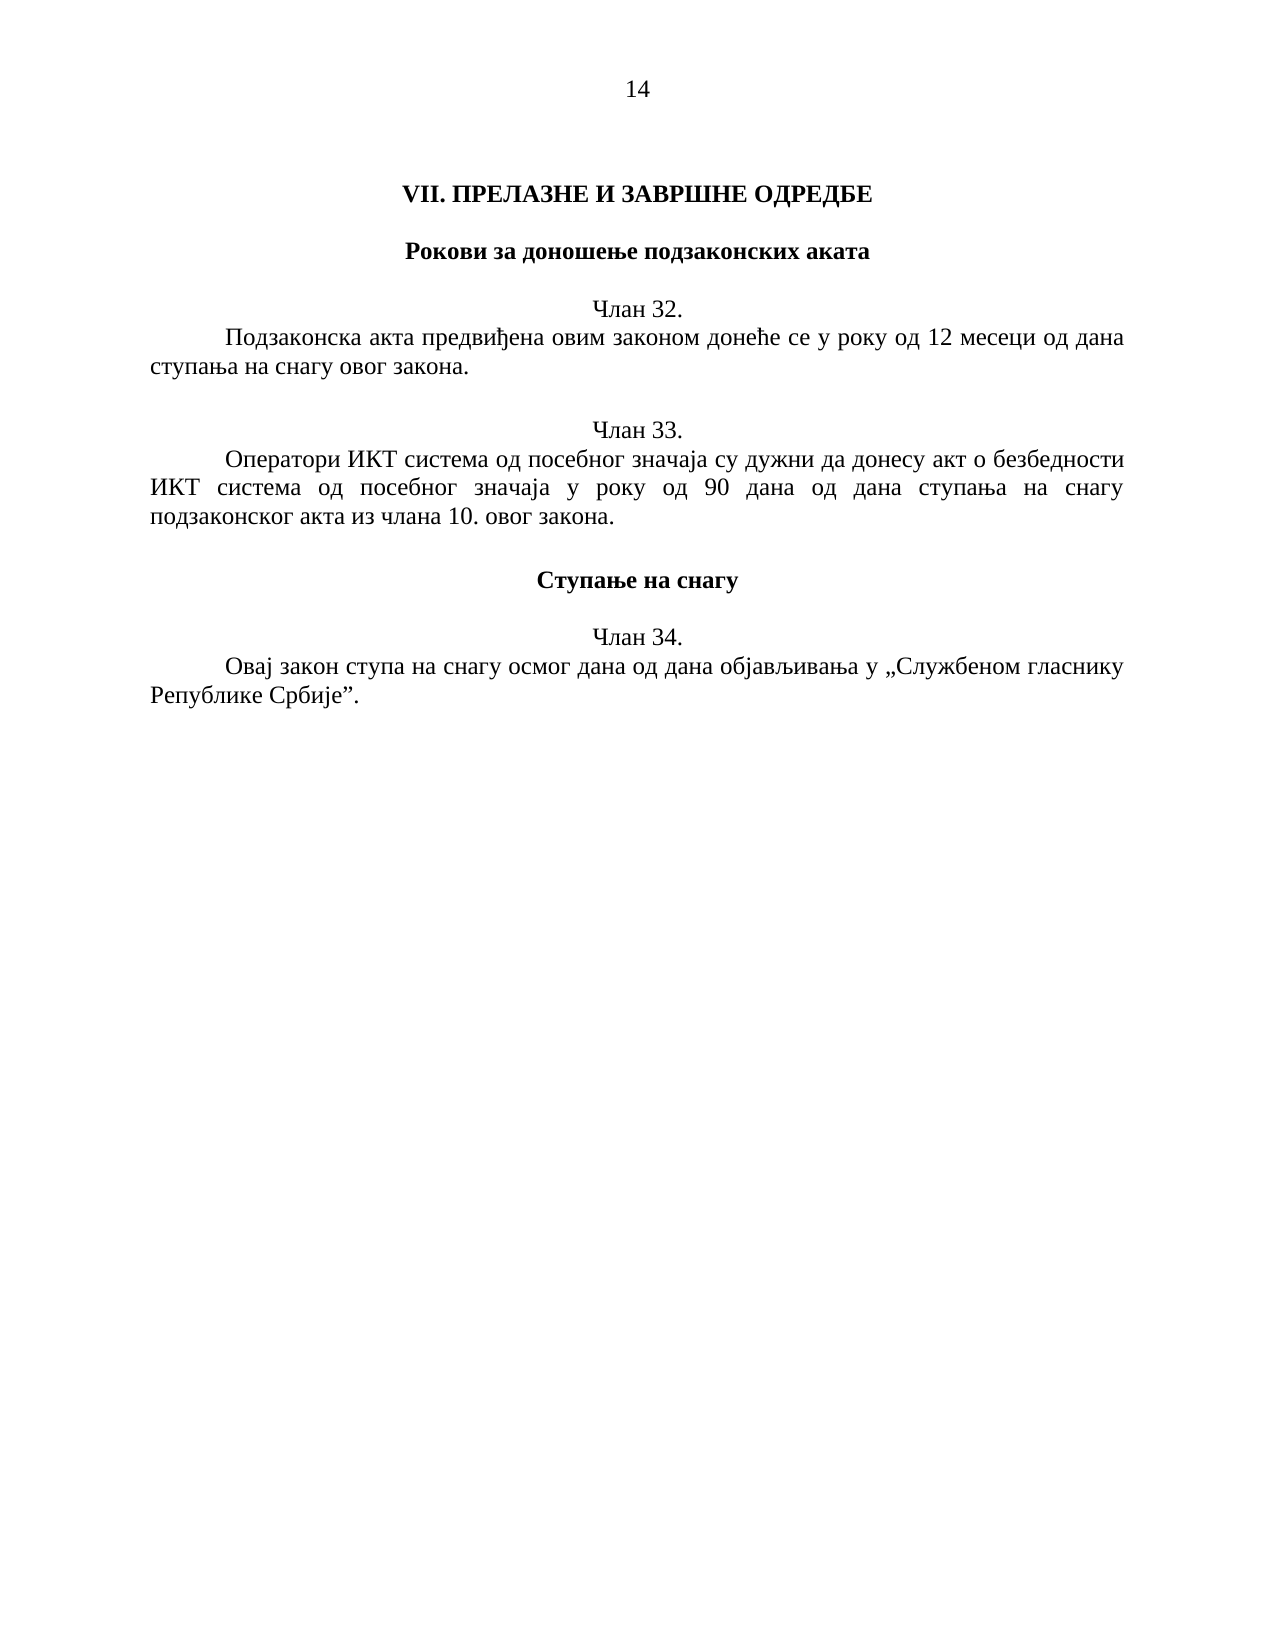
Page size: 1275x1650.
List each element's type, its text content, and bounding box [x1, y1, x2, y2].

subtitle Члан 32. [150, 294, 1125, 322]
subtitle Рокови за доношење подзаконских аката [150, 236, 1125, 265]
subtitle Члан 34. [150, 622, 1125, 651]
text Подзаконска акта предвиђена овим законом донеће се у року од 12 месеци од дана ступања на снагу овог закона. [150, 322, 1125, 380]
subtitle VII. ПРЕЛАЗНЕ И ЗАВРШНЕ ОДРЕДБЕ [150, 179, 1125, 207]
subtitle Ступање на снагу [150, 565, 1125, 594]
text Овај закон ступа на снагу осмог дана од дана објављивања у „Службеном гласнику Републике Србије”. [150, 651, 1125, 709]
text Члан 33. [150, 415, 1125, 444]
text Оператори ИКТ система од посебног значаја су дужни да донесу акт о безбедности ИКТ система од посебног значаја у року од 90 дана од дана ступања на снагу подзаконског акта из члана 10. овог закона. [150, 444, 1125, 530]
